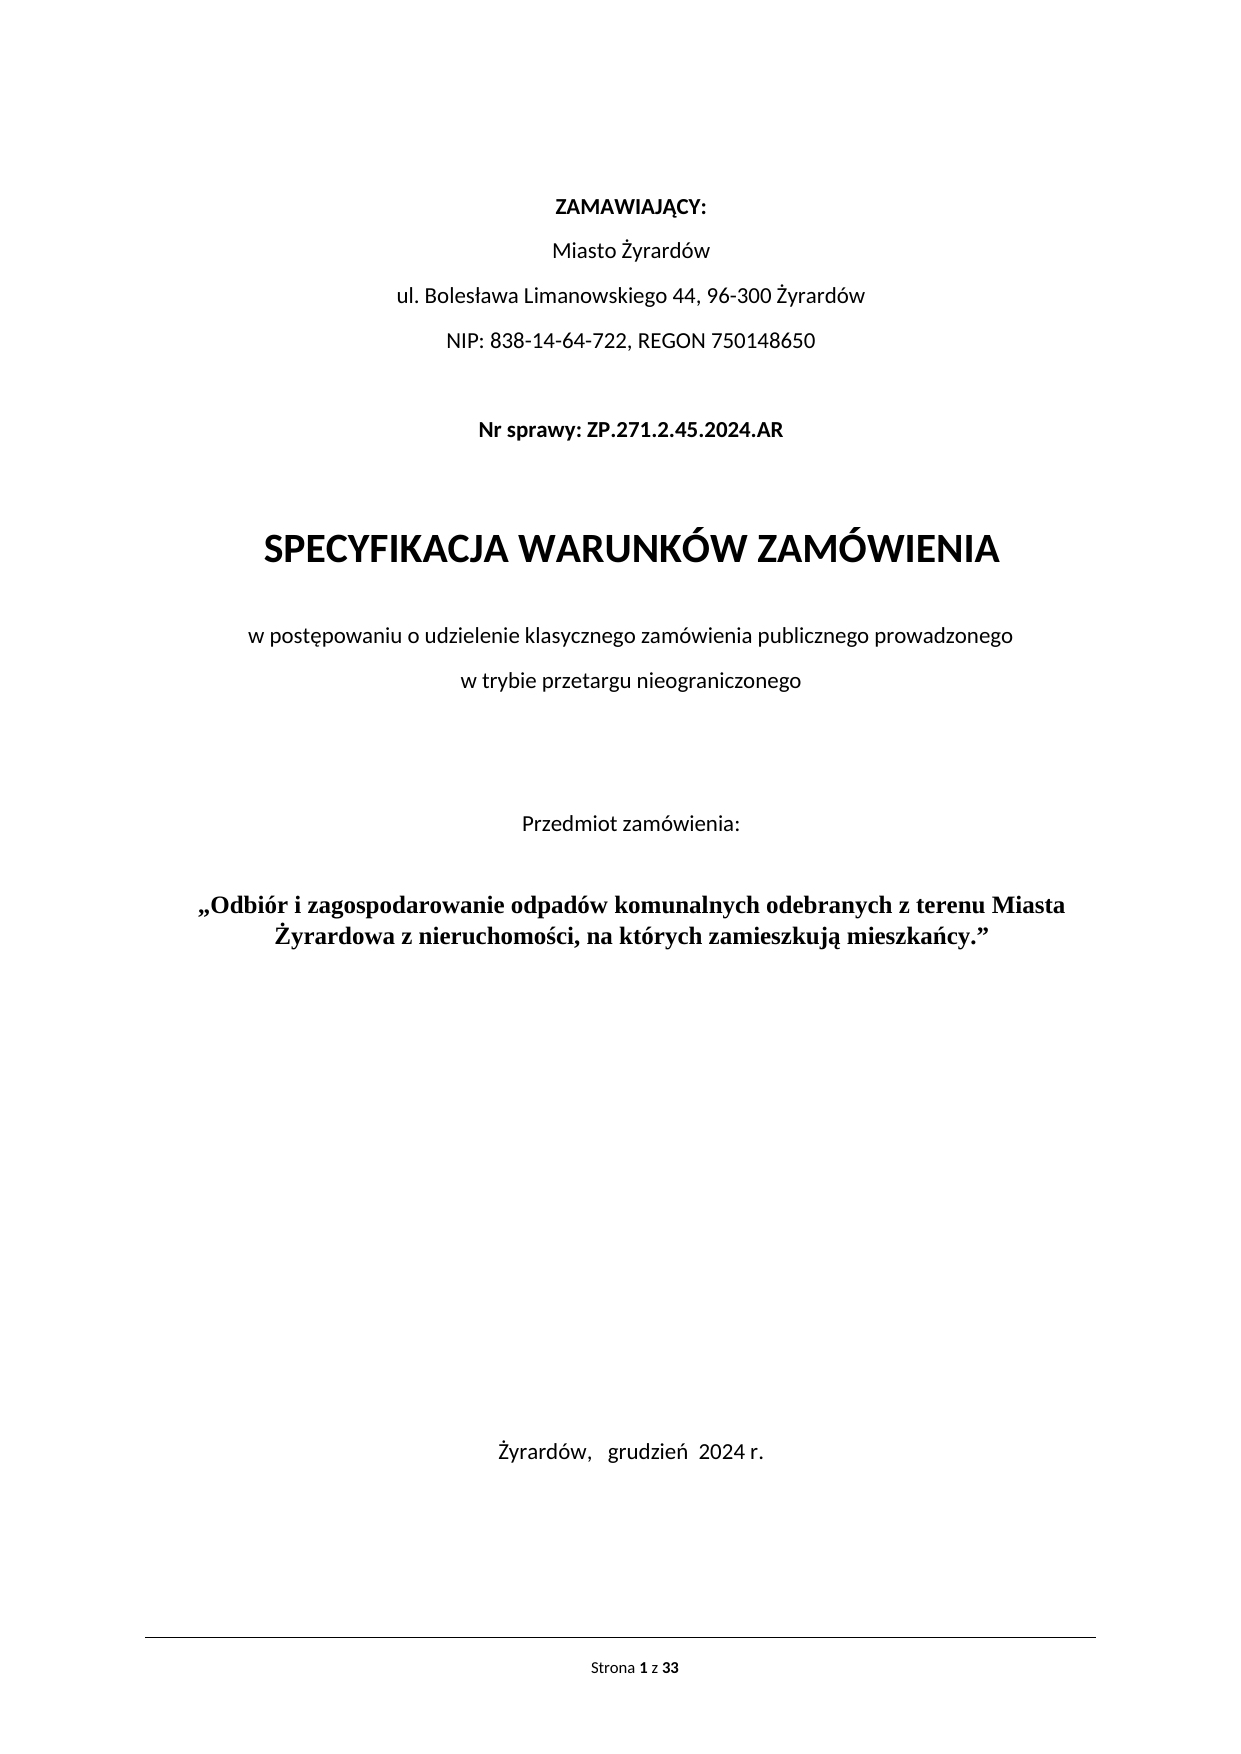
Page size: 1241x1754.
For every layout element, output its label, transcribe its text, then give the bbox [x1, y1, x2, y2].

text Żyrardów, grudzień 2024 r. [162, 1437, 1099, 1465]
text Przedmiot zamówienia: [162, 809, 1099, 838]
text SPECYFIKACJA WARUNKÓW ZAMÓWIENIA [164, 522, 1099, 573]
text Nr sprawy: ZP.271.2.45.2024.AR [162, 415, 1099, 443]
text ZAMAWIAJĄCY: [162, 192, 1099, 220]
text w postępowaniu o udzielenie klasycznego zamówienia publicznego prowadzonego [162, 622, 1099, 649]
text Miasto Żyrardów [162, 237, 1099, 265]
text ul. Bolesława Limanowskiego 44, 96-300 Żyrardów [162, 281, 1099, 309]
text NIP: 838-14-64-722, REGON 750148650 [162, 326, 1099, 354]
text „Odbiór i zagospodarowanie odpadów komunalnych odebranych z terenu Miasta Żyrardowa z nieruchomości, na których zamieszkują mieszkańcy.” [164, 890, 1099, 949]
text w trybie przetargu nieograniczonego [162, 666, 1099, 694]
